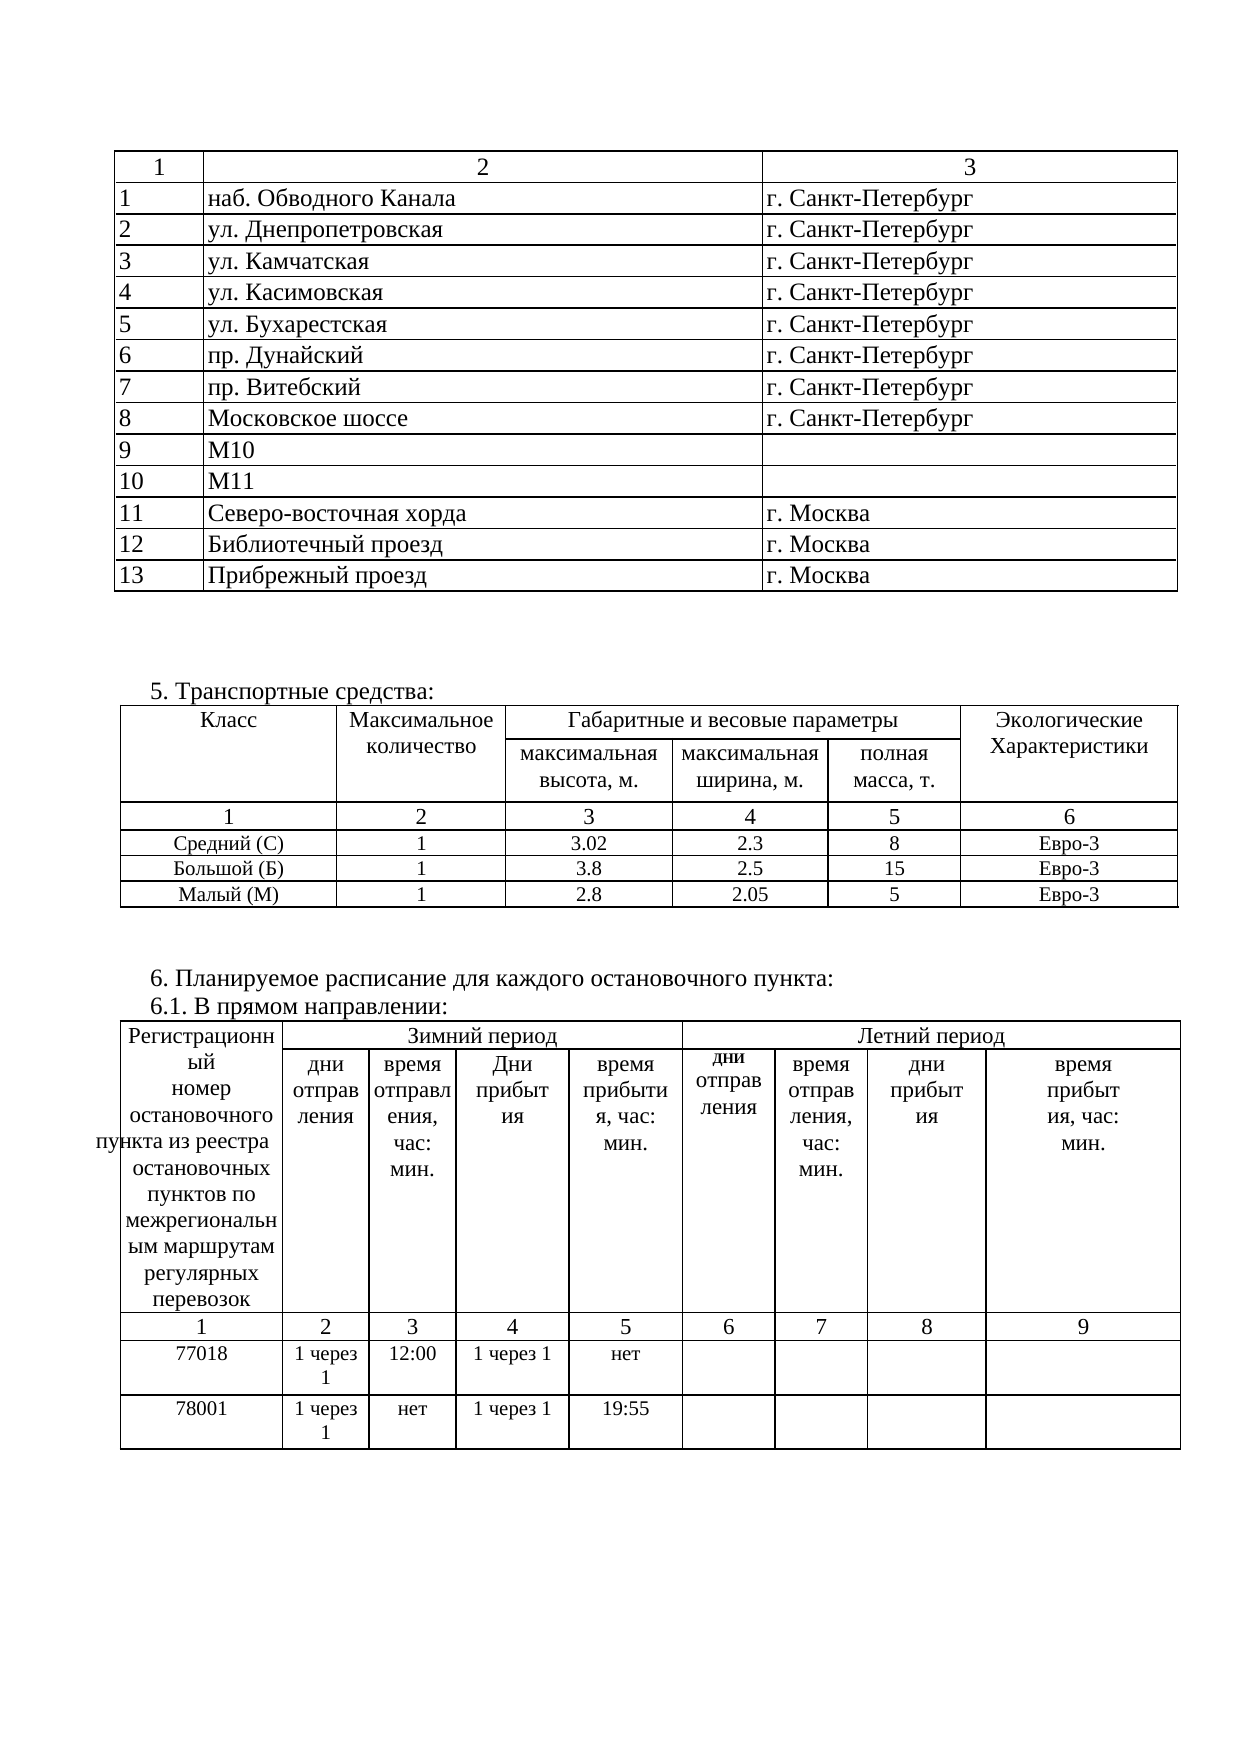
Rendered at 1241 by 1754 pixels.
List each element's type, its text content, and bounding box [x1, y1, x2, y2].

table_cell 6 [683, 1313, 774, 1339]
table_cell 3.8 [506, 856, 672, 880]
table_cell дни прибыт ия [868, 1050, 985, 1312]
table_cell [987, 1396, 1180, 1448]
table_cell г. Санкт-Петербург [763, 402, 1177, 433]
table_header Зимний период [283, 1022, 682, 1048]
table_cell время отправл ения, час: мин. [370, 1050, 455, 1312]
table_cell Московское шоссе [204, 403, 762, 433]
table_cell 3 [506, 803, 672, 829]
table_cell [868, 1341, 985, 1394]
table_cell нет [370, 1396, 455, 1448]
table_cell пр. Витебский [204, 372, 762, 402]
table_cell 1 [337, 856, 505, 880]
table_cell 13 [115, 560, 203, 590]
table_cell [763, 465, 1177, 496]
table_cell 1 [115, 183, 203, 213]
table_cell 3.02 [506, 831, 672, 855]
table_cell [683, 1396, 774, 1448]
table_cell наб. Обводного Канала [204, 183, 762, 213]
table_cell время отправ ления, час: мин. [776, 1050, 867, 1312]
table_cell 5 [829, 882, 960, 906]
table_cell максимальная высота, м. [506, 740, 672, 801]
table_cell Дни прибыт ия [457, 1050, 568, 1312]
table_cell 8 [115, 403, 203, 433]
table_cell нет [570, 1341, 682, 1394]
table_cell максимальная ширина, м. [673, 740, 827, 801]
table_cell 77018 [121, 1341, 282, 1394]
table_cell 2 [115, 214, 203, 244]
table_cell ул. Днепропетровская [204, 215, 762, 244]
table_cell 6 [961, 803, 1177, 829]
table_cell 2 [204, 152, 762, 181]
table_cell 19:55 [570, 1396, 682, 1448]
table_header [121, 1022, 282, 1312]
table_cell 2.3 [673, 831, 827, 855]
table_cell 9 [115, 434, 203, 464]
table_cell М11 [204, 466, 762, 496]
table_cell 6 [115, 340, 203, 370]
table_cell [868, 1396, 985, 1448]
table_cell 15 [829, 856, 960, 880]
table_cell ул. Касимовская [204, 277, 762, 307]
table_cell 1 через 1 [457, 1396, 568, 1448]
table_cell [776, 1341, 867, 1394]
text 6. Планируемое расписание для каждого остановочного пункта: [150, 963, 1090, 991]
table_cell 11 [115, 497, 203, 527]
table_cell [776, 1396, 867, 1448]
table_cell Средний (С) [121, 831, 336, 855]
table_cell г. Санкт-Петербург [763, 244, 1177, 276]
table_cell 2.05 [673, 882, 827, 906]
table_cell 4 [673, 803, 827, 829]
text 5. Транспортные средства: [150, 676, 1090, 704]
table_cell 1 [337, 882, 505, 906]
table_cell 1 [337, 831, 505, 855]
table_cell 5 [115, 308, 203, 339]
table_cell [763, 433, 1177, 464]
table_cell г. Санкт-Петербург [763, 339, 1177, 370]
table_cell 10 [115, 466, 203, 496]
table_cell г. Москва [763, 528, 1177, 559]
table_cell 1 [115, 152, 203, 181]
table_cell Евро-3 [961, 882, 1177, 906]
table_cell дни отправ ления [283, 1050, 368, 1312]
table_cell г. Санкт-Петербург [763, 307, 1177, 339]
table_cell Большой (Б) [121, 856, 336, 880]
table_cell 78001 [121, 1396, 282, 1448]
table_cell ул. Камчатская [204, 246, 762, 276]
table_cell 2 [283, 1313, 368, 1339]
table_cell [683, 1341, 774, 1394]
table_cell 7 [115, 371, 203, 402]
table_cell г. Москва [763, 559, 1177, 590]
table_cell г. Санкт-Петербург [763, 213, 1177, 244]
table_cell 3 [763, 152, 1177, 181]
table_header Класс [121, 706, 336, 801]
table_cell 2.8 [506, 882, 672, 906]
table_cell 5 [570, 1313, 682, 1339]
table_header Максимальное количество [337, 706, 505, 801]
table_cell Евро-3 [961, 831, 1177, 855]
table_header Летний период [683, 1022, 1180, 1048]
table_cell 4 [457, 1313, 568, 1339]
text 6.1. В прямом направлении: [150, 991, 1090, 1020]
table_cell время прибыт ия, час: мин. [987, 1050, 1180, 1312]
table_cell 12 [115, 529, 203, 559]
table_cell Малый (М) [121, 882, 336, 906]
table_cell 12:00 [370, 1341, 455, 1394]
table_cell ДНИ отправ ления [683, 1050, 774, 1312]
table_cell 1 через 1 [283, 1396, 368, 1448]
table_cell ул. Бухарестская [204, 309, 762, 339]
table_cell М10 [204, 435, 762, 464]
table_cell г. Санкт-Петербург [763, 276, 1177, 307]
table_cell Северо-восточная хорда [204, 498, 762, 527]
table_cell 9 [987, 1313, 1180, 1339]
table_cell [987, 1341, 1180, 1394]
table_cell время прибыти я, час: мин. [570, 1050, 682, 1312]
table_cell 3 [115, 245, 203, 276]
table_cell 1 через 1 [283, 1341, 368, 1394]
table_cell 4 [115, 277, 203, 307]
table_cell г. Москва [763, 496, 1177, 527]
table_cell 3 [370, 1313, 455, 1339]
table_cell 2.5 [673, 856, 827, 880]
table_cell 1 [121, 803, 336, 829]
table_cell 8 [868, 1313, 985, 1339]
table_cell пр. Дунайский [204, 340, 762, 370]
table_cell Библиотечный проезд [204, 529, 762, 559]
table_cell 1 [121, 1313, 282, 1339]
table_header Экологические Характеристики [961, 706, 1177, 801]
table_cell Евро-3 [961, 856, 1177, 880]
table_cell 8 [829, 831, 960, 855]
table_cell 2 [337, 803, 505, 829]
table_cell г. Санкт-Петербург [763, 370, 1177, 402]
table_header Габаритные и весовые параметры [506, 706, 960, 738]
table_cell полная масса, т. [829, 740, 960, 801]
table_cell 7 [776, 1313, 867, 1339]
table_cell 1 через 1 [457, 1341, 568, 1394]
table_cell Прибрежный проезд [204, 561, 762, 590]
table_cell 5 [829, 803, 960, 829]
table_cell г. Санкт-Петербург [763, 181, 1177, 213]
